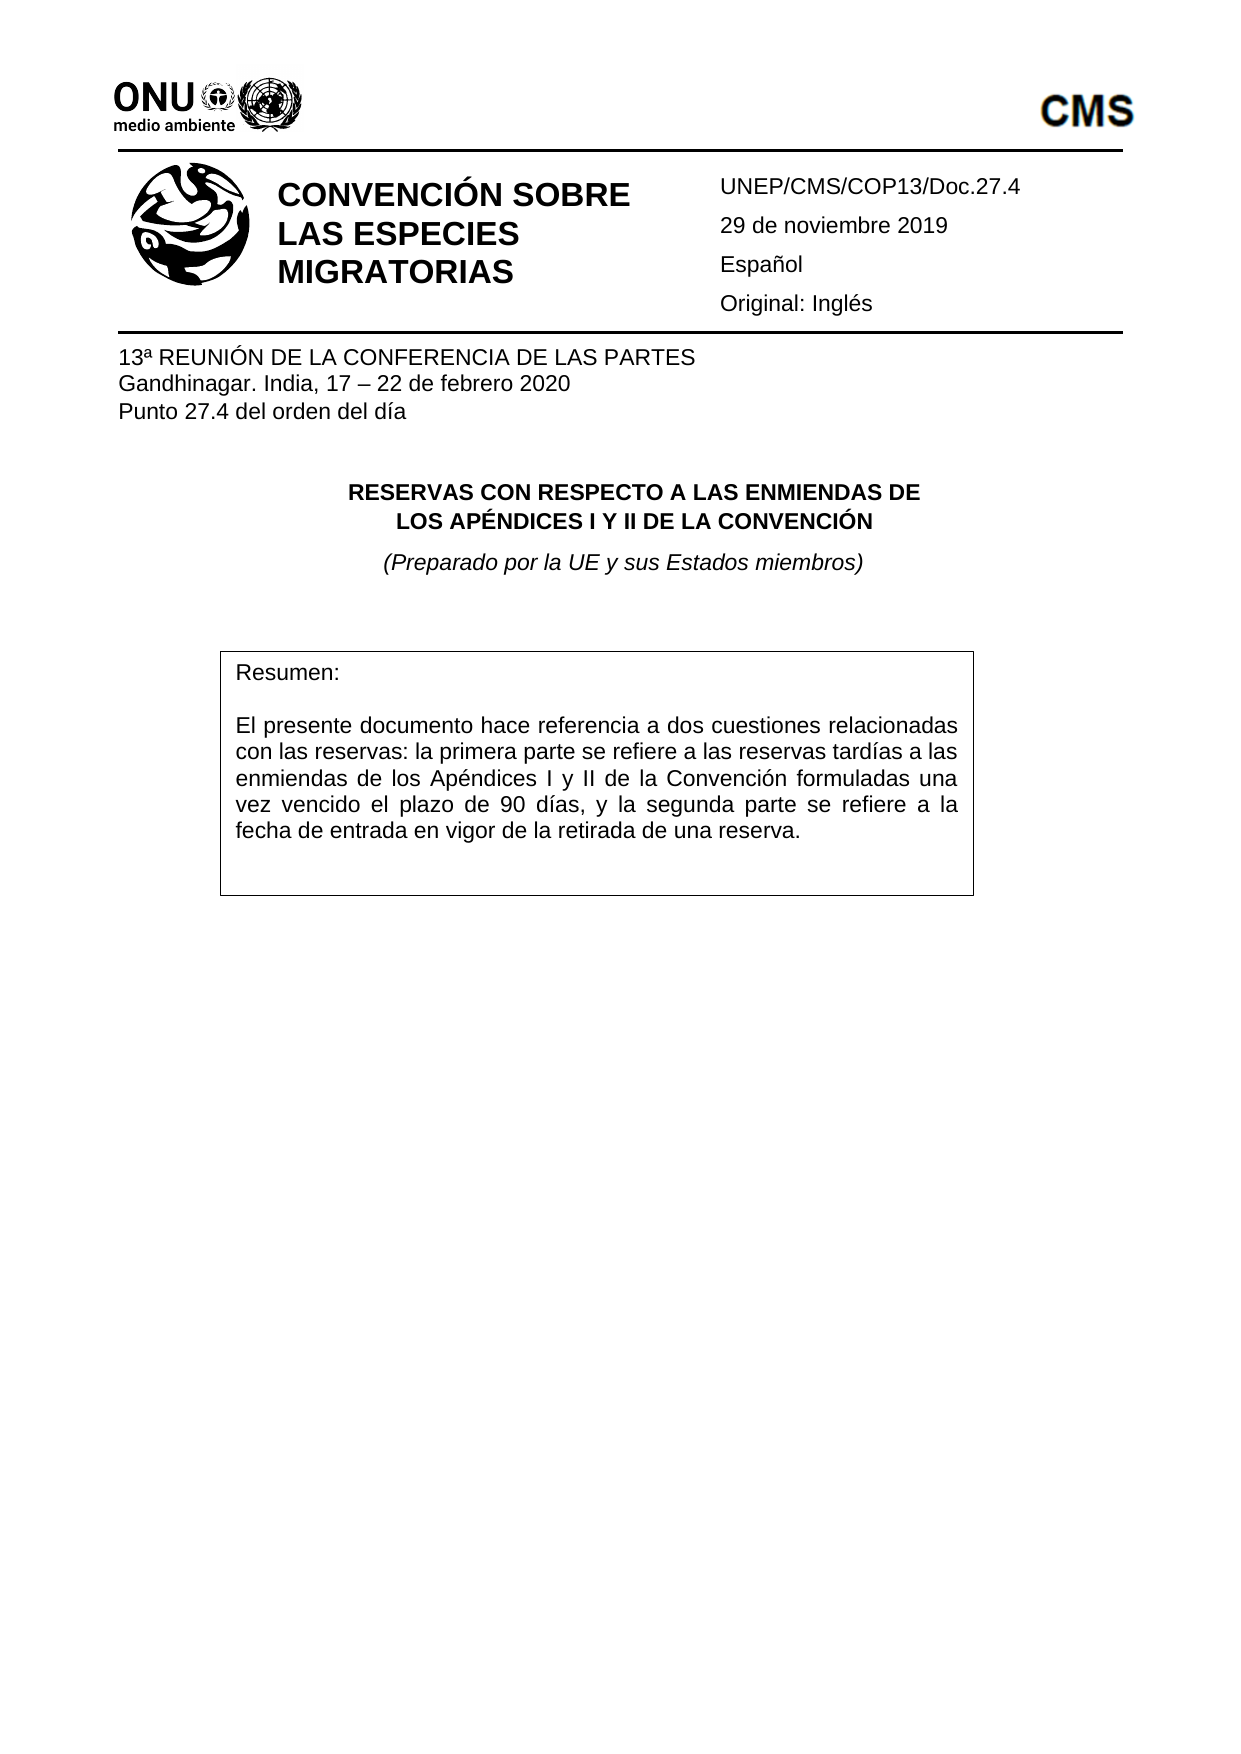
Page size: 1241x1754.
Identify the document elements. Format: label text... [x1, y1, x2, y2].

picture [1038, 87, 1135, 131]
text (Preparado por la UE y sus Estados miembros) [118, 548, 1122, 575]
table_header [118, 152, 277, 331]
table_header UNEP/CMS/COP13/Doc.27.4 29 de noviembre 2019 Español Original: Inglés [709, 152, 1123, 331]
text 13ª REUNIÓN DE LA CONFERENCIA DE LAS PARTES [118, 343, 1122, 370]
text Gandhinagar. India, 17 – 22 de febrero 2020 [118, 371, 1122, 396]
text Punto 27.4 del orden del día [118, 398, 1122, 424]
text LOS APÉNDICES I Y II DE LA CONVENCIÓN [109, 508, 1160, 534]
picture [107, 75, 239, 138]
text RESERVAS CON RESPECTO A LAS ENMIENDAS DE [109, 479, 1159, 505]
table_header CONVENCIÓN SOBRE LAS ESPECIES MIGRATORIAS [277, 152, 709, 331]
